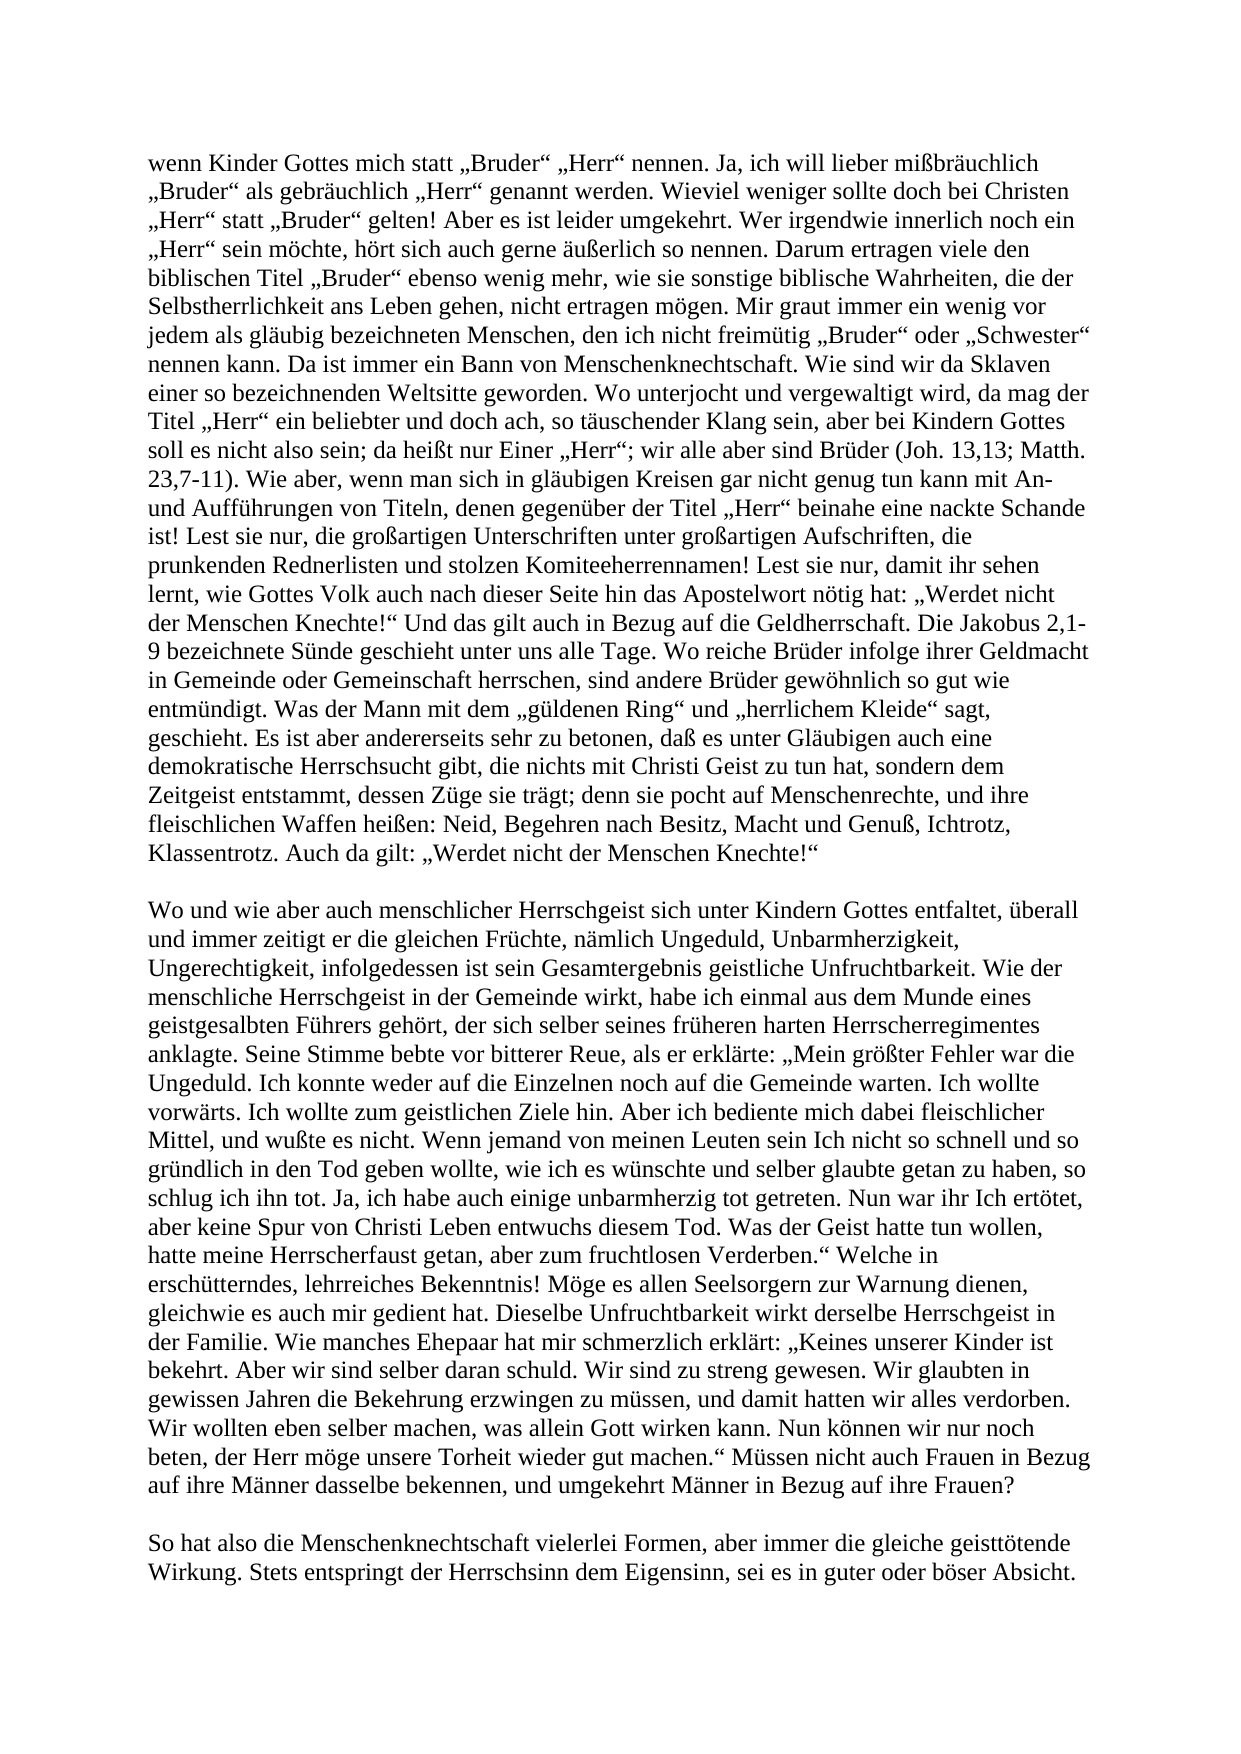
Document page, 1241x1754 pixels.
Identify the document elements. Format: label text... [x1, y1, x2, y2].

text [148, 148, 1093, 866]
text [148, 1528, 1093, 1586]
text Wo und wie aber auch menschlicher Herrschgeist sich unter Kindern Gottes entfaltet, überall und immer zeitigt er die gleichen Früchte, nämlich Ungeduld, Unbarmherzigkeit, Ungerechtigkeit, infolgedessen ist sein Gesamtergebnis geistliche Unfruchtbarkeit. Wie der menschliche Herrschgeist in der Gemeinde wirkt, habe ich einmal aus dem Munde eines geistgesalbten Führers gehört, der sich selber seines früheren harten Herrscherregimentes anklagte. Seine Stimme bebte vor bitterer Reue, als er erklärte: „Mein größter Fehler war die Ungeduld. Ich konnte weder auf die Einzelnen noch auf die Gemeinde warten. Ich wollte vorwärts. Ich wollte zum geistlichen Ziele hin. Aber ich bediente mich dabei fleischlicher Mittel, und wußte es nicht. Wenn jemand von meinen Leuten sein Ich nicht so schnell und so gründlich in den Tod geben wollte, wie ich es wünschte und selber glaubte getan zu haben, so schlug ich ihn tot. Ja, ich habe auch einige unbarmherzig tot getreten. Nun war ihr Ich ertötet, aber keine Spur von Christi Leben entwuchs diesem Tod. Was der Geist hatte tun wollen, hatte meine Herrscherfaust getan, aber zum fruchtlosen Verderben.“ Welche in erschütterndes, lehrreiches Bekenntnis! Möge es allen Seelsorgern zur Warnung dienen, gleichwie es auch mir gedient hat. Dieselbe Unfruchtbarkeit wirkt derselbe Herrschgeist in der Familie. Wie manches Ehepaar hat mir schmerzlich erklärt: „Keines unserer Kinder ist bekehrt. Aber wir sind selber daran schuld. Wir sind zu streng gewesen. Wir glaubten in gewissen Jahren die Bekehrung erzwingen zu müssen, und damit hatten wir alles verdorben. Wir wollten eben selber machen, was allein Gott wirken kann. Nun können wir nur noch beten, der Herr möge unsere Torheit wieder gut machen.“ Müssen nicht auch Frauen in Bezug auf ihre Männer dasselbe bekennen, und umgekehrt Männer in Bezug auf ihre Frauen? [148, 896, 1093, 1499]
